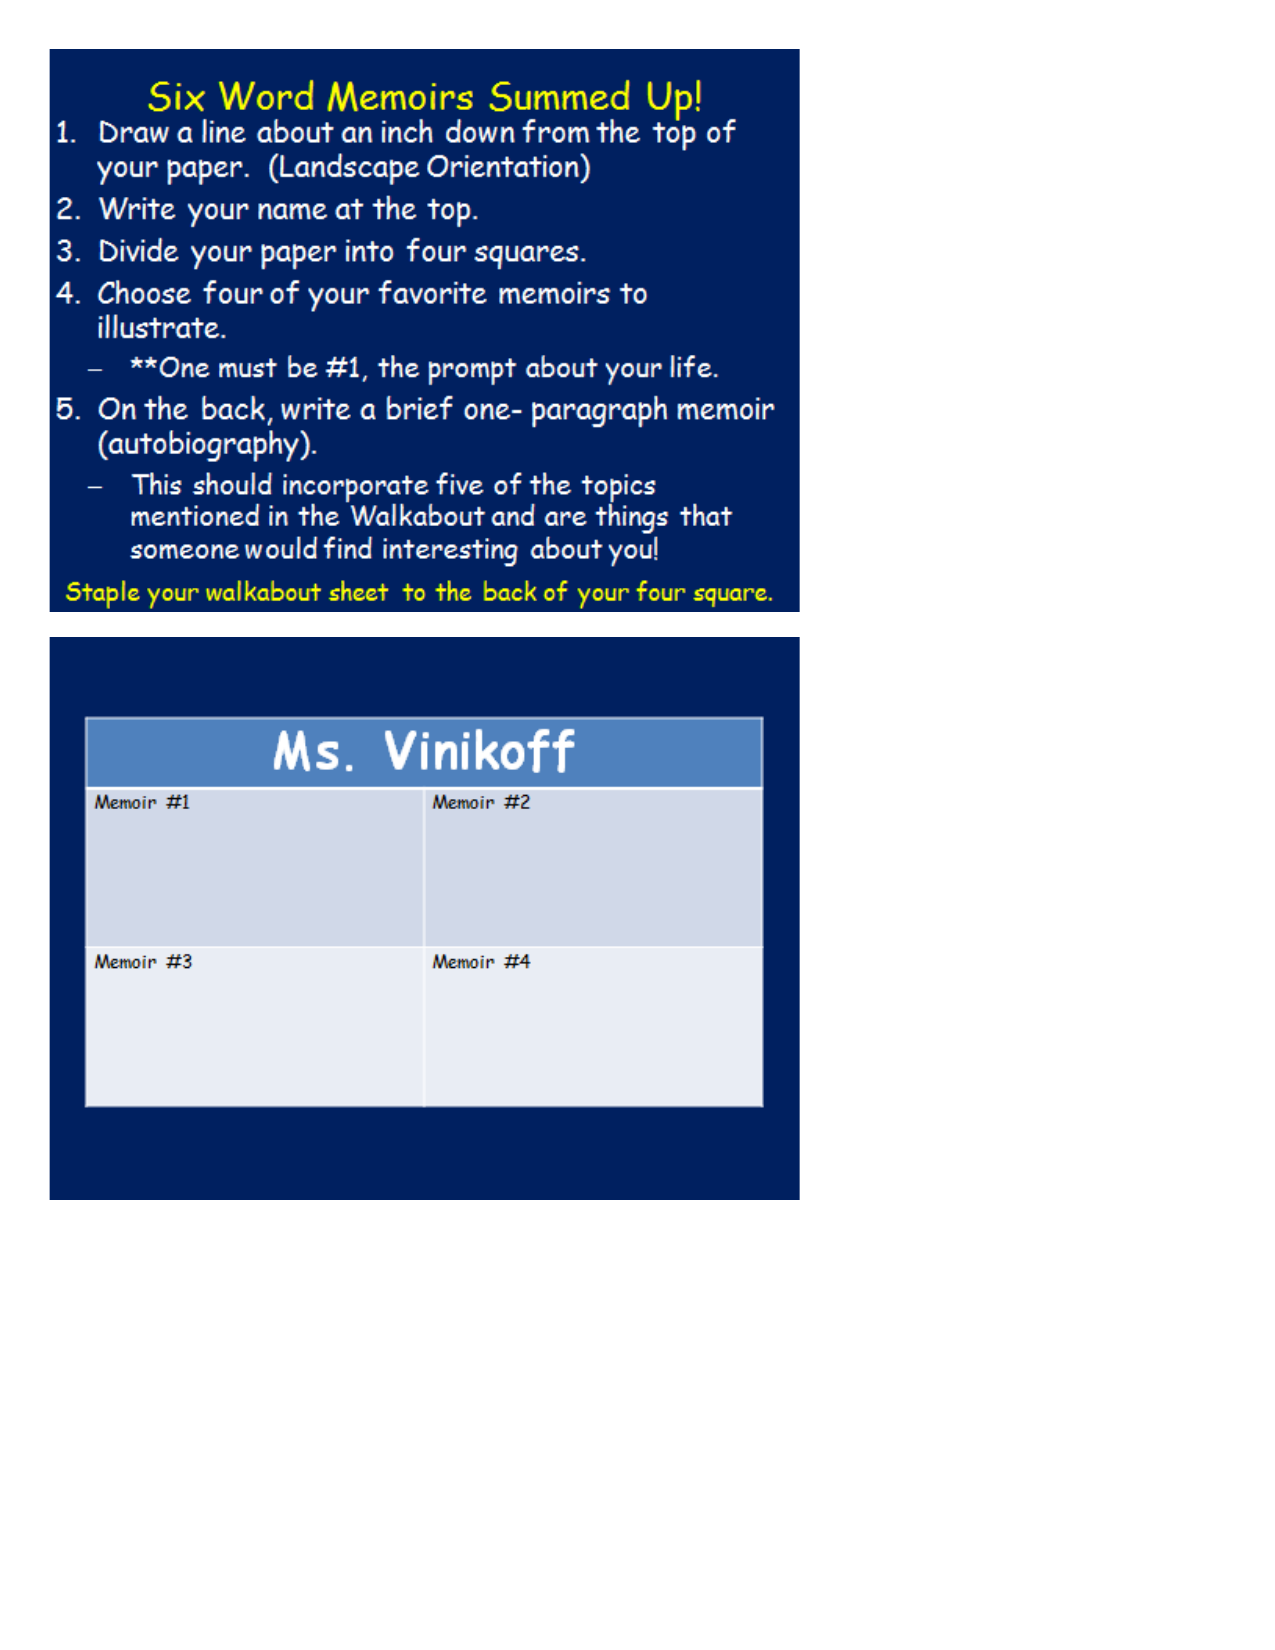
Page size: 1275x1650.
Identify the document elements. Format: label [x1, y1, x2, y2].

picture [49, 49, 800, 612]
picture [49, 637, 800, 1200]
